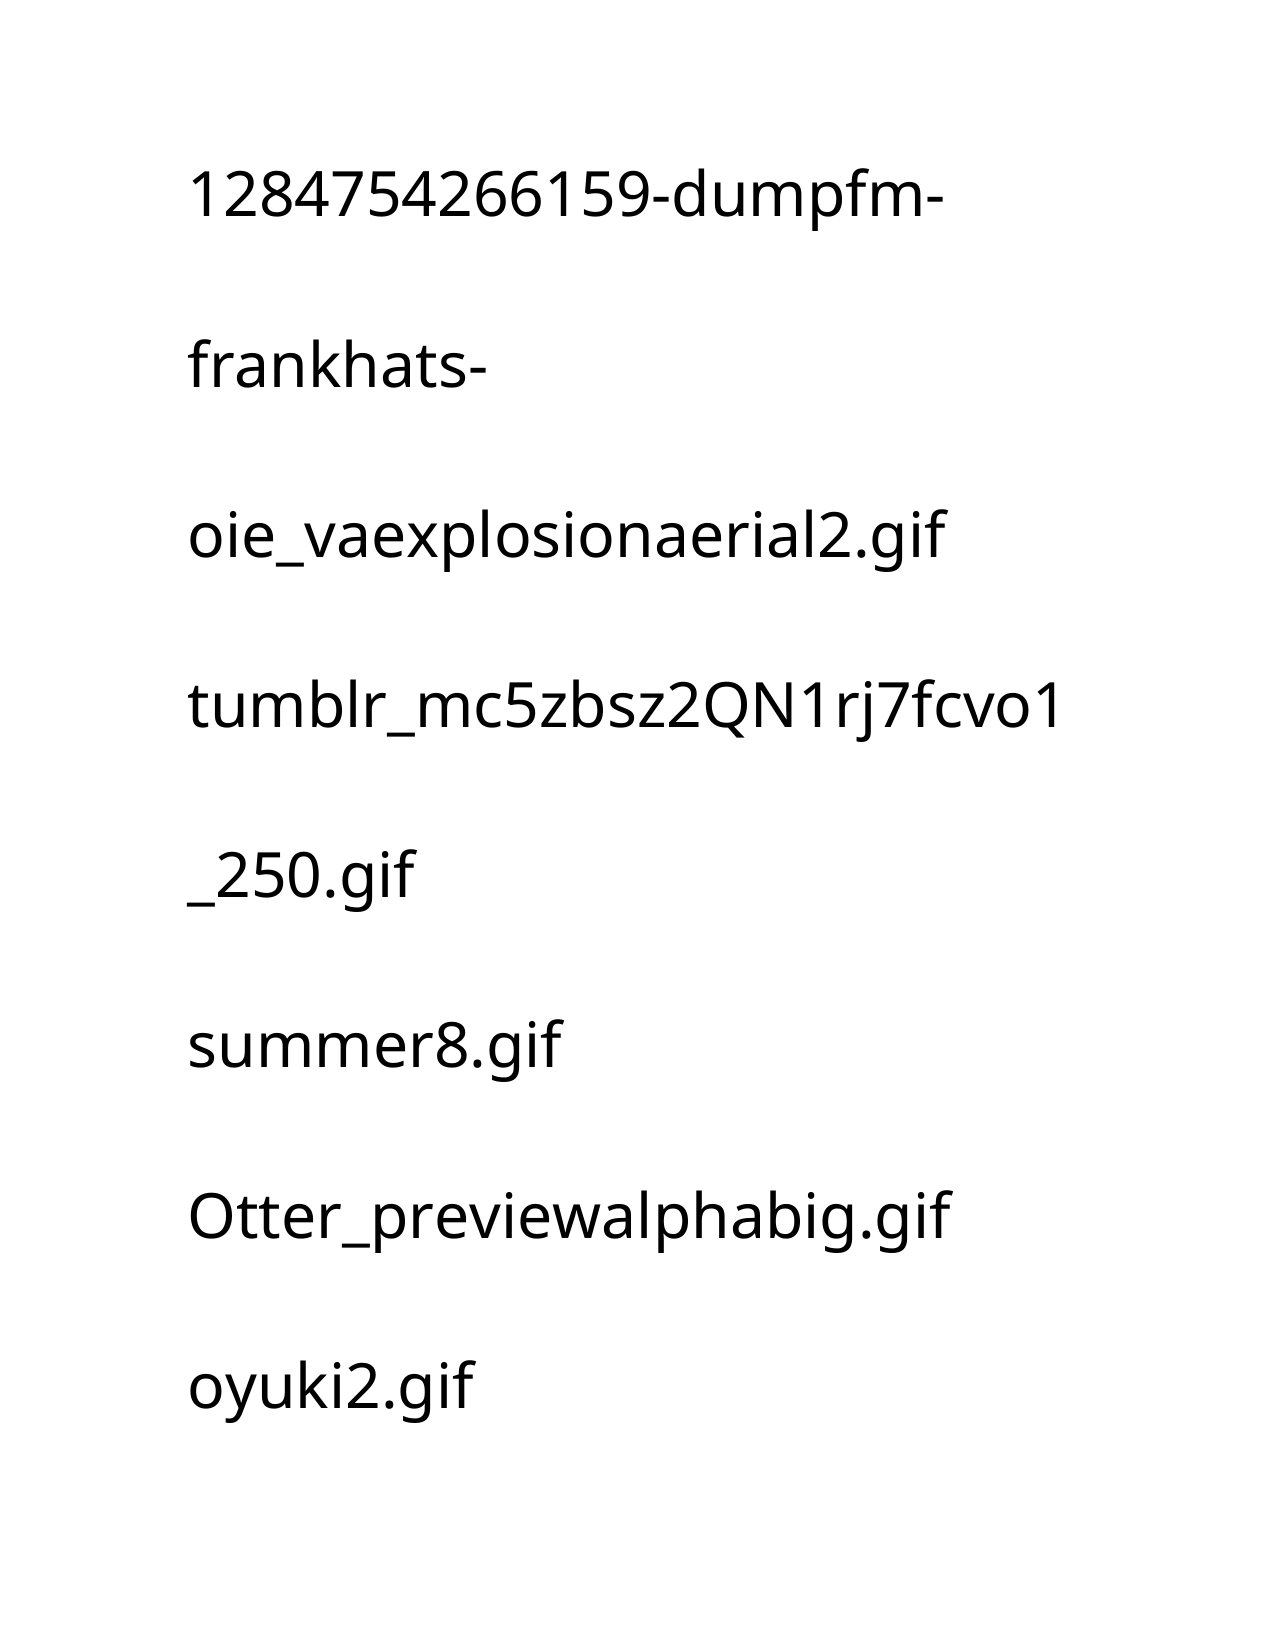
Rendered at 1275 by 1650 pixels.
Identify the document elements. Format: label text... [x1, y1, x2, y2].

text tumblr_mc5zbsz2QN1rj7fcvo1_250.gif [187, 661, 1087, 916]
text oyuki2.gif [187, 1341, 1087, 1427]
text 1284754266159-dumpfm-frankhats-oie_vaexplosionaerial2.gif [187, 150, 1087, 576]
text summer8.gif [187, 1001, 1087, 1086]
text Otter_previewalphabig.gif [187, 1171, 1087, 1256]
